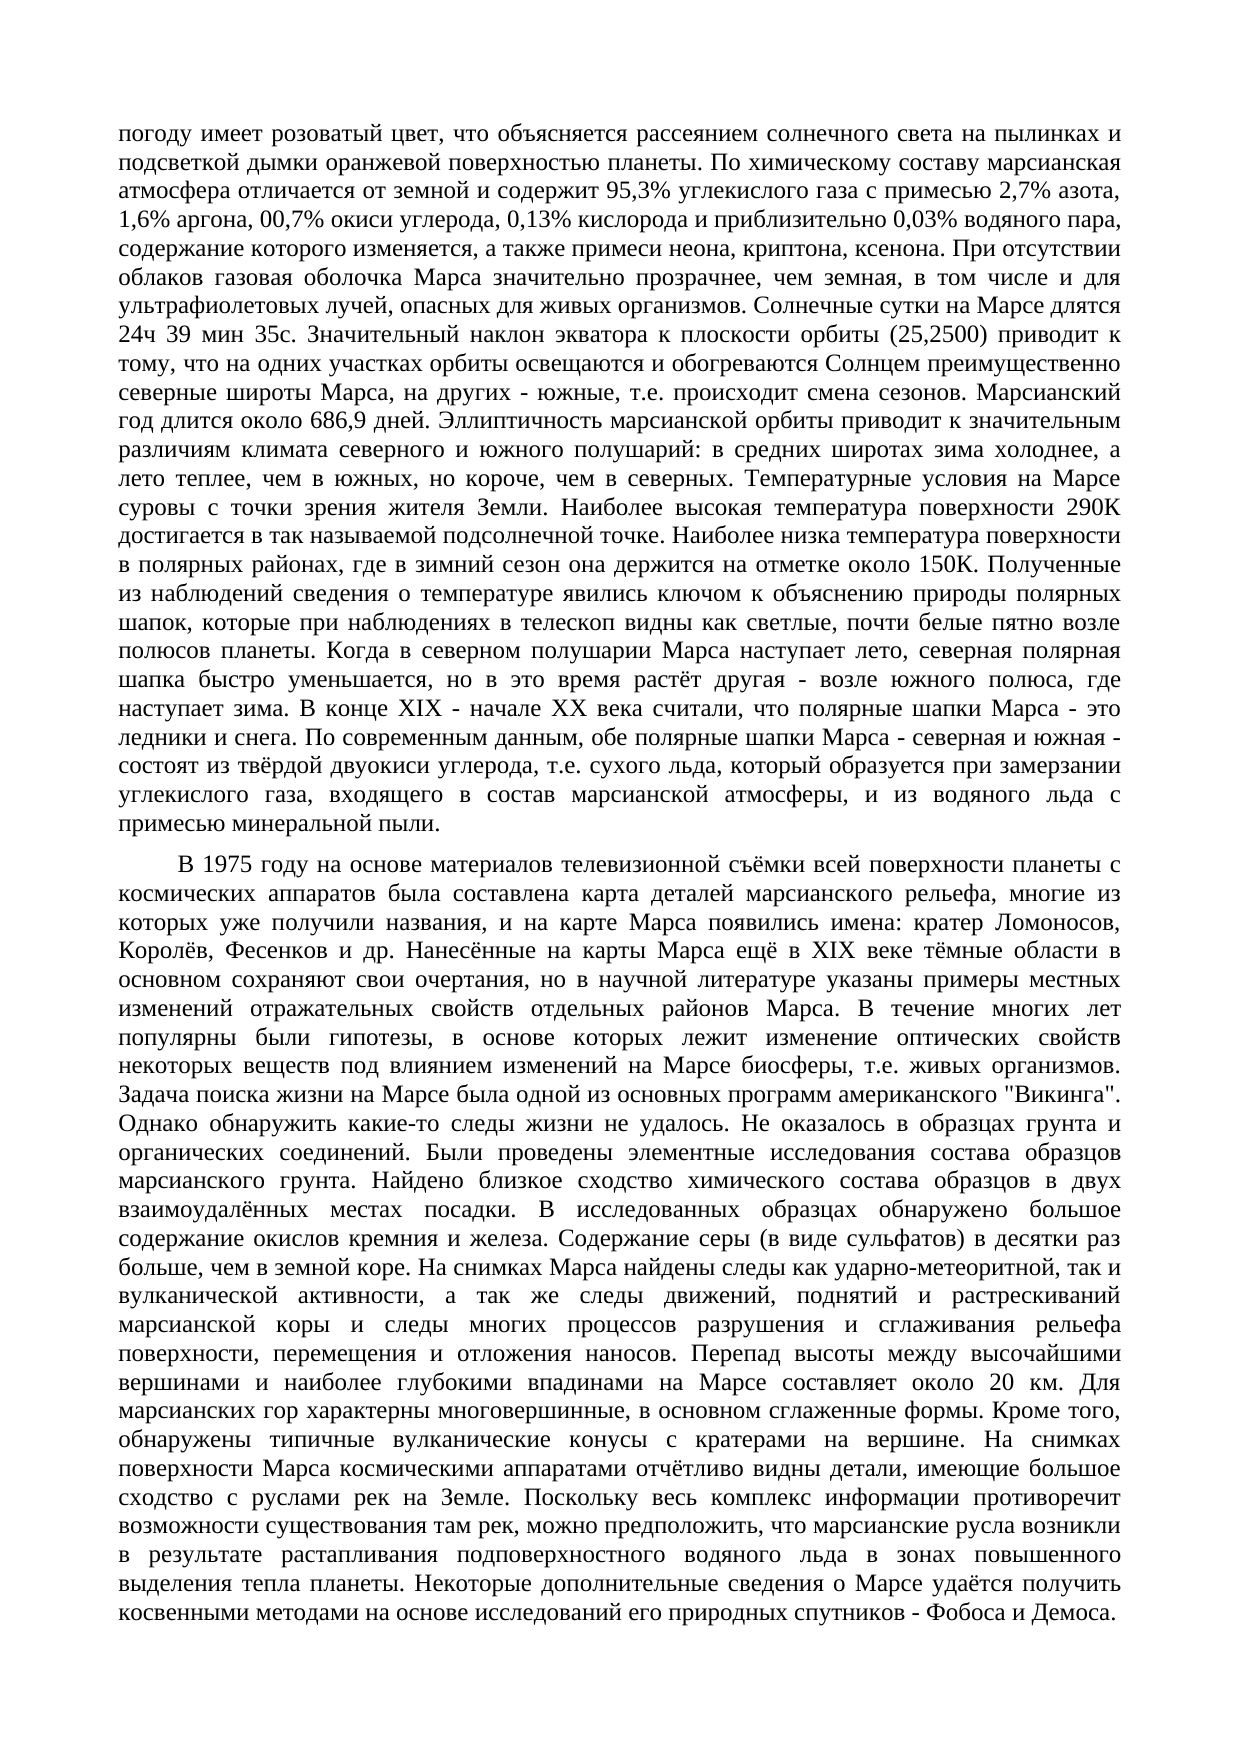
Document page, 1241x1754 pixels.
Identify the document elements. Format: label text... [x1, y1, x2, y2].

text В 1975 году на основе материалов телевизионной съёмки всей поверхности планеты с космических аппаратов была составлена карта деталей марсианского рельефа, многие из которых уже получили названия, и на карте Марса появились имена: кратер Ломоносов, Королёв, Фесенков и др. Нанесённые на карты Марса ещё в XIX веке тёмные области в основном сохраняют свои очертания, но в научной литературе указаны примеры местных изменений отражательных свойств отдельных районов Марса. В течение многих лет популярны были гипотезы, в основе которых лежит изменение оптических свойств некоторых веществ под влиянием изменений на Марсе биосферы, т.е. живых организмов. Задача поиска жизни на Марсе была одной из основных программ американского "Викинга". Однако обнаружить какие-то следы жизни не удалось. Не оказалось в образцах грунта и органических соединений. Были проведены элементные исследования состава образцов марсианского грунта. Найдено близкое сходство химического состава образцов в двух взаимоудалённых местах посадки. В исследованных образцах обнаружено большое содержание окислов кремния и железа. Содержание серы (в виде сульфатов) в десятки раз больше, чем в земной коре. На снимках Марса найдены следы как ударно-метеоритной, так и вулканической активности, а так же следы движений, поднятий и растрескиваний марсианской коры и следы многих процессов разрушения и сглаживания рельефа поверхности, перемещения и отложения наносов. Перепад высоты между высочайшими вершинами и наиболее глубокими впадинами на Марсе составляет около 20 км. Для марсианских гор характерны многовершинные, в основном сглаженные формы. Кроме того, обнаружены типичные вулканические конусы с кратерами на вершине. На снимках поверхности Марса космическими аппаратами отчётливо видны детали, имеющие большое сходство с руслами рек на Земле. Поскольку весь комплекс информации противоречит возможности существования там рек, можно предположить, что марсианские русла возникли в результате растапливания подповерхностного водяного льда в зонах повышенного выделения тепла планеты. Некоторые дополнительные сведения о Марсе удаётся получить косвенными методами на основе исследований его природных спутников - Фобоса и Демоса. [118, 849, 1122, 1626]
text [118, 118, 1122, 837]
